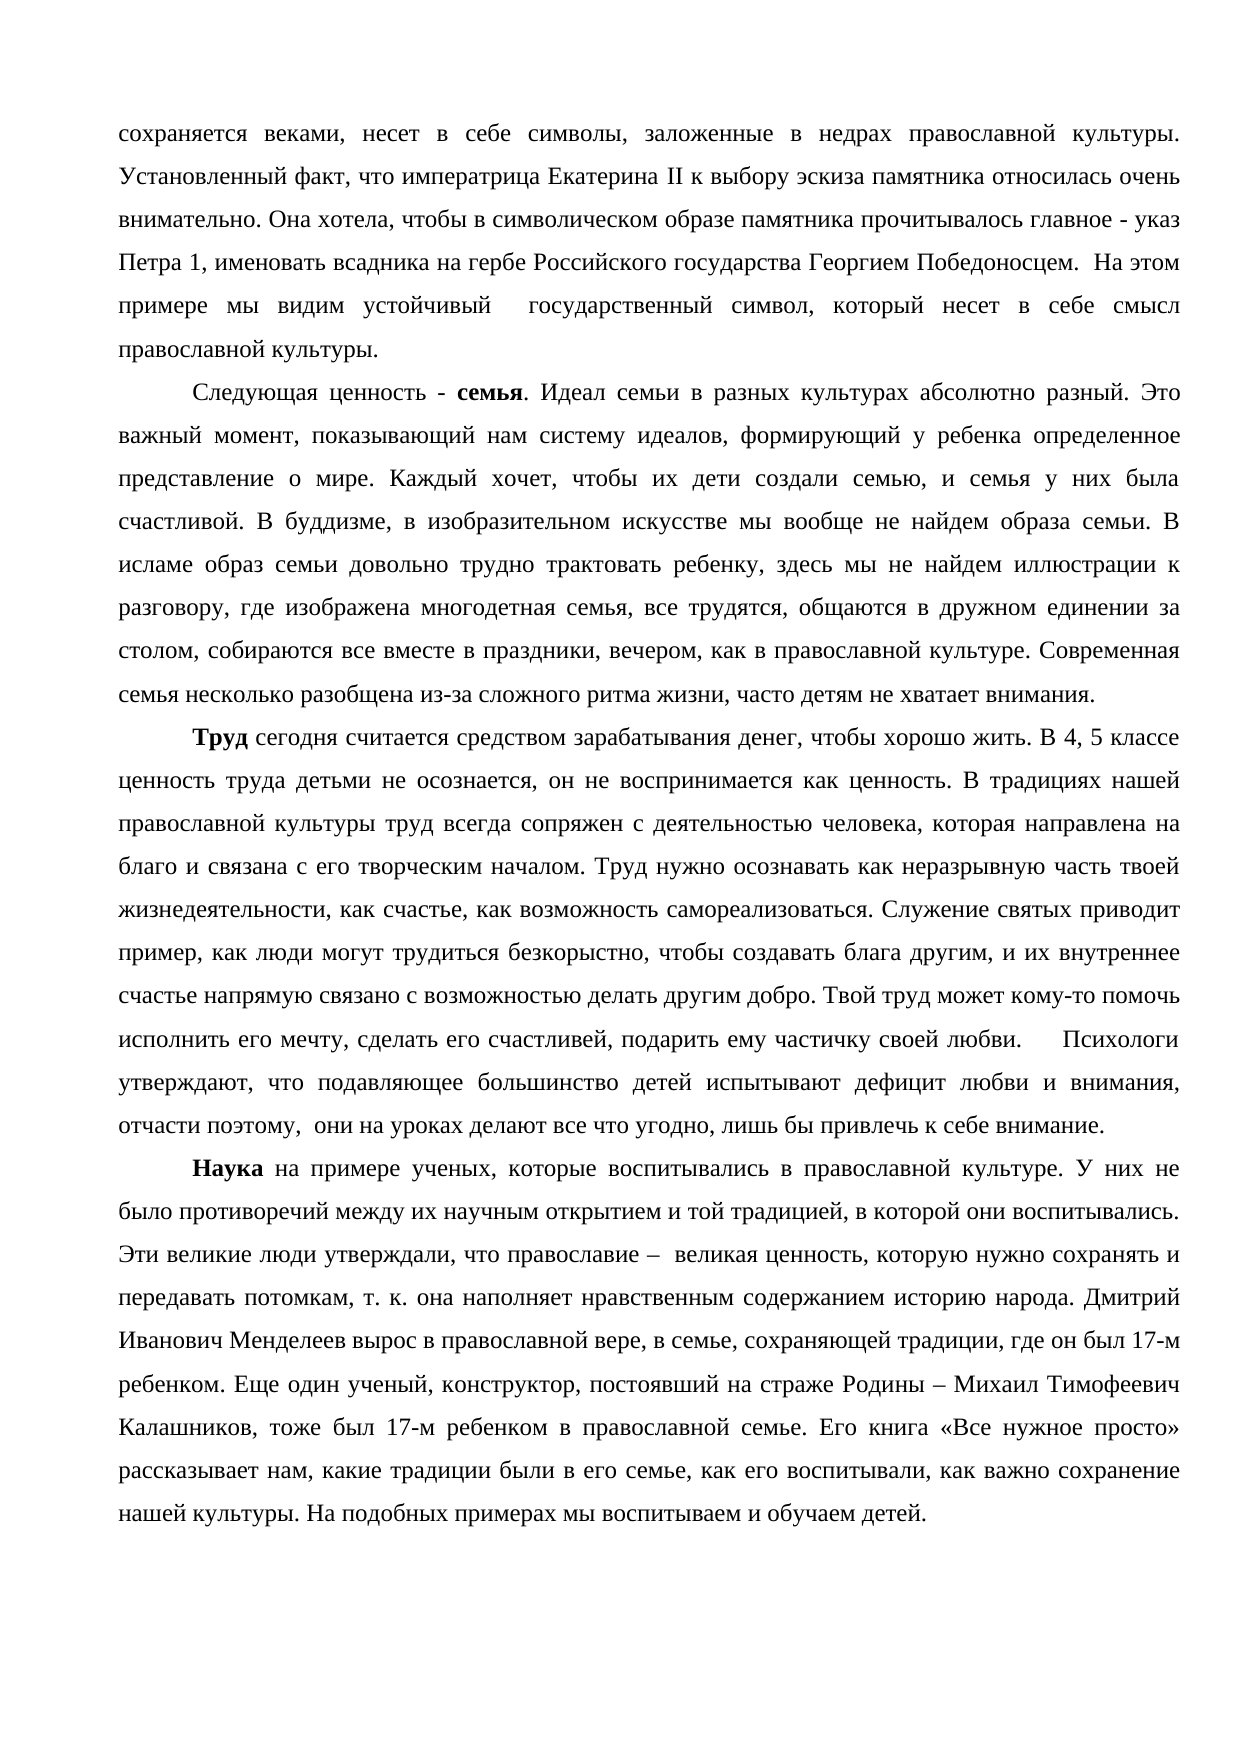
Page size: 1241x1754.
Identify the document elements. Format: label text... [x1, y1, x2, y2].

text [118, 118, 1181, 362]
text Наука на примере ученых, которые воспитывались в православной культуре. У них не было противоречий между их научным открытием и той традицией, в которой они воспитывались. Эти великие люди утверждали, что православие – великая ценность, которую нужно сохранять и передавать потомкам, т. к. она наполняет нравственным содержанием историю народа. Дмитрий Иванович Менделеев вырос в православной вере, в семье, сохраняющей традиции, где он был 17-м ребенком. Еще один ученый, конструктор, постоявший на страже Родины – Михаил Тимофеевич Калашников, тоже был 17-м ребенком в православной семье. Его книга «Все нужное просто» рассказывает нам, какие традиции были в его семье, как его воспитывали, как важно сохранение нашей культуры. На подобных примерах мы воспитываем и обучаем детей. [118, 1153, 1181, 1527]
text Следующая ценность - семья. Идеал семьи в разных культурах абсолютно разный. Это важный момент, показывающий нам систему идеалов, формирующий у ребенка определенное представление о мире. Каждый хочет, чтобы их дети создали семью, и семья у них была счастливой. В буддизме, в изобразительном искусстве мы вообще не найдем образа семьи. В исламе образ семьи довольно трудно трактовать ребенку, здесь мы не найдем иллюстрации к разговору, где изображена многодетная семья, все трудятся, общаются в дружном единении за столом, собираются все вместе в праздники, вечером, как в православной культуре. Современная семья несколько разобщена из-за сложного ритма жизни, часто детям не хватает внимания. [118, 377, 1181, 707]
text Труд сегодня считается средством зарабатывания денег, чтобы хорошо жить. В 4, 5 классе ценность труда детьми не осознается, он не воспринимается как ценность. В традициях нашей православной культуры труд всегда сопряжен с деятельностью человека, которая направлена на благо и связана с его творческим началом. Труд нужно осознавать как неразрывную часть твоей жизнедеятельности, как счастье, как возможность самореализоваться. Служение святых приводит пример, как люди могут трудиться безкорыстно, чтобы создавать блага другим, и их внутреннее счастье напрямую связано с возможностью делать другим добро. Твой труд может кому-то помочь исполнить его мечту, сделать его счастливей, подарить ему частичку своей любви. Психологи утверждают, что подавляющее большинство детей испытывают дефицит любви и внимания, отчасти поэтому, они на уроках делают все что угодно, лишь бы привлечь к себе внимание. [118, 722, 1181, 1139]
